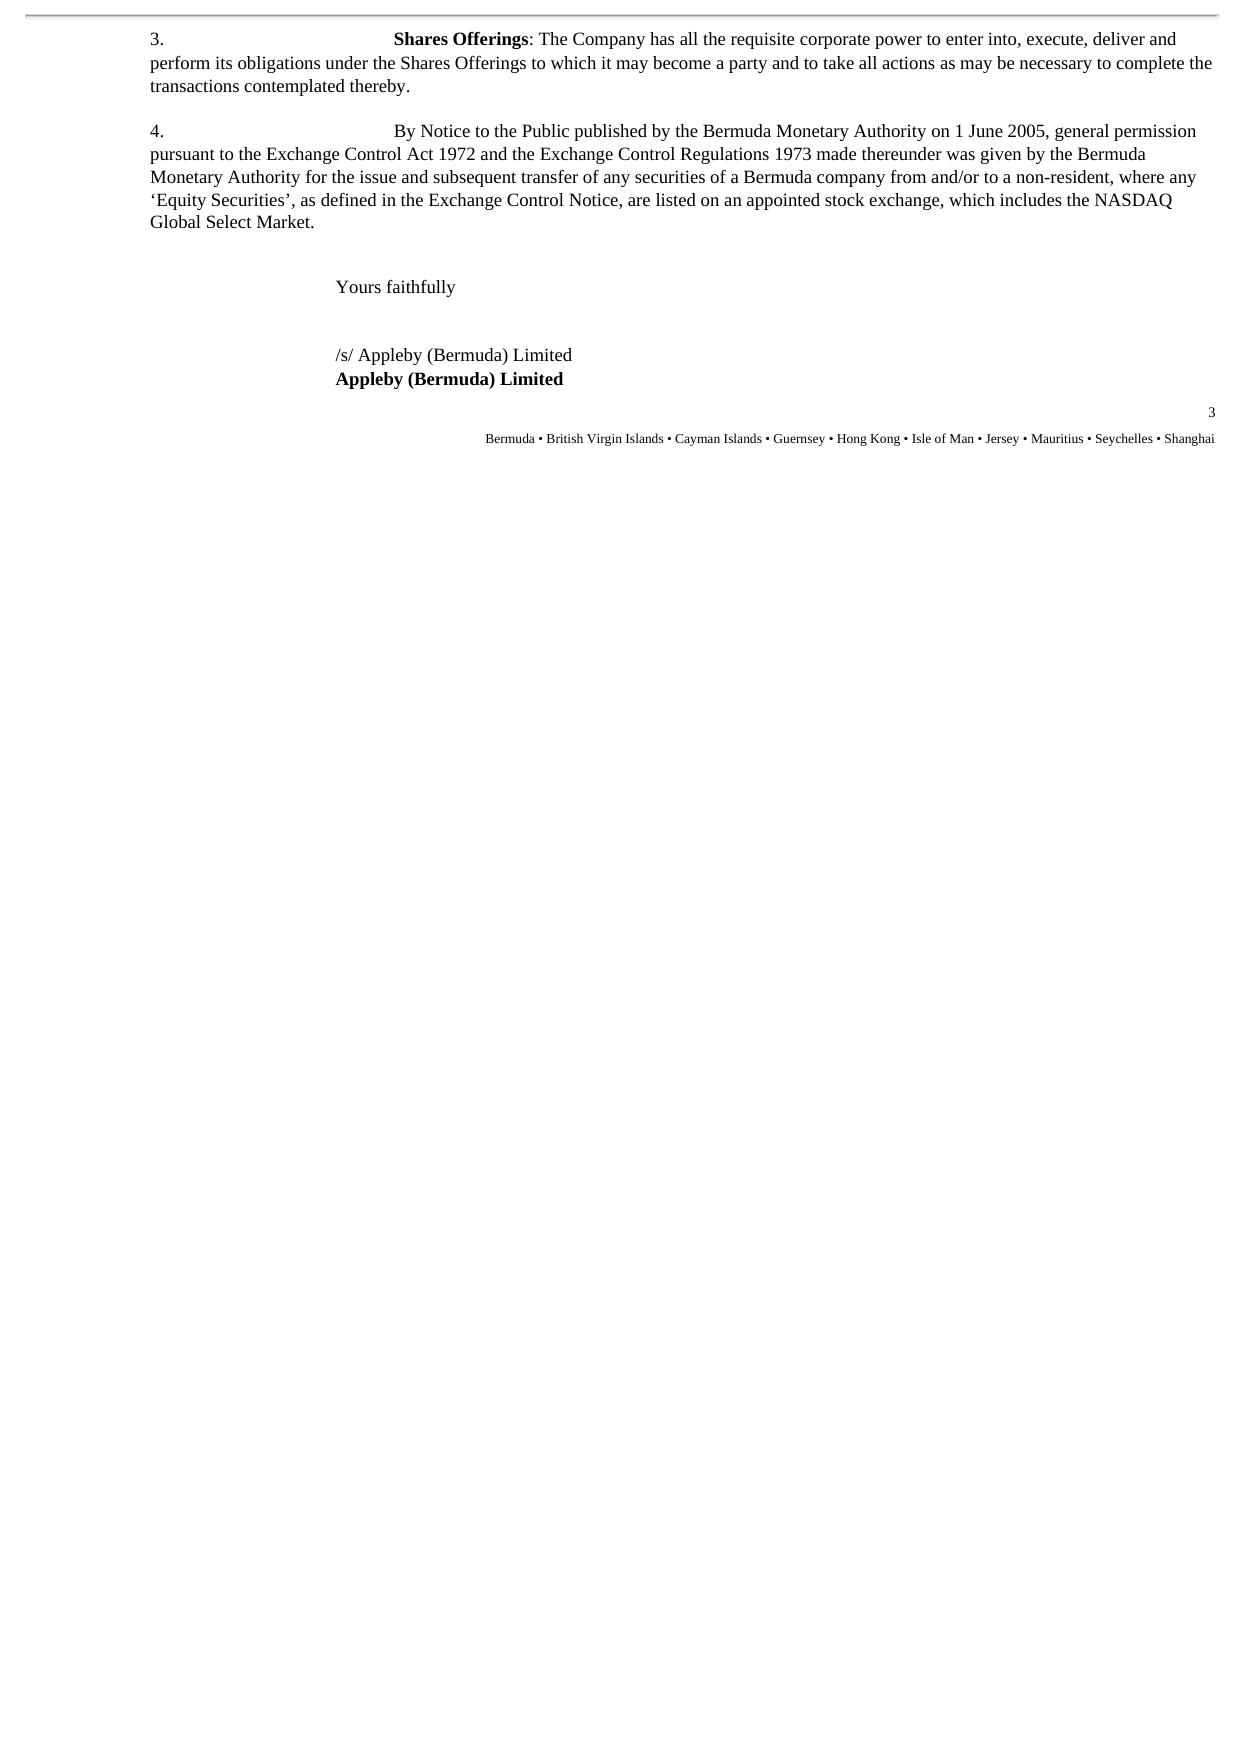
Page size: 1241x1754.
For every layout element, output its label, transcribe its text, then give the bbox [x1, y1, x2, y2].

picture [23, 14, 1220, 21]
list By Notice to the Public published by the Bermuda Monetary Authority on 1 June 2005, general permission pursuant to the Exchange Control Act 1972 and the Exchange Control Regulations 1973 made thereunder was given by the Bermuda Monetary Authority for the issue and subsequent transfer of any securities of a Bermuda company from and/or to a non-resident, where any ‘Equity Securities’, as defined in the Exchange Control Notice, are listed on an appointed stock exchange, which includes the NASDAQ Global Select Market. [150, 120, 1215, 233]
text 3 [150, 404, 1215, 421]
text Yours faithfully [335, 276, 1215, 298]
text Bermuda • British Virgin Islands • Cayman Islands • Guernsey • Hong Kong • Isle of Man • Jersey • Mauritius • Seychelles • Shanghai [150, 431, 1215, 447]
text /s/ Appleby (Bermuda) Limited [335, 344, 1215, 365]
list Shares Offerings: The Company has all the requisite corporate power to enter into, execute, deliver and perform its obligations under the Shares Offerings to which it may become a party and to take all actions as may be necessary to complete the transactions contemplated thereby. [150, 28, 1215, 97]
text Appleby (Bermuda) Limited [335, 368, 1215, 390]
